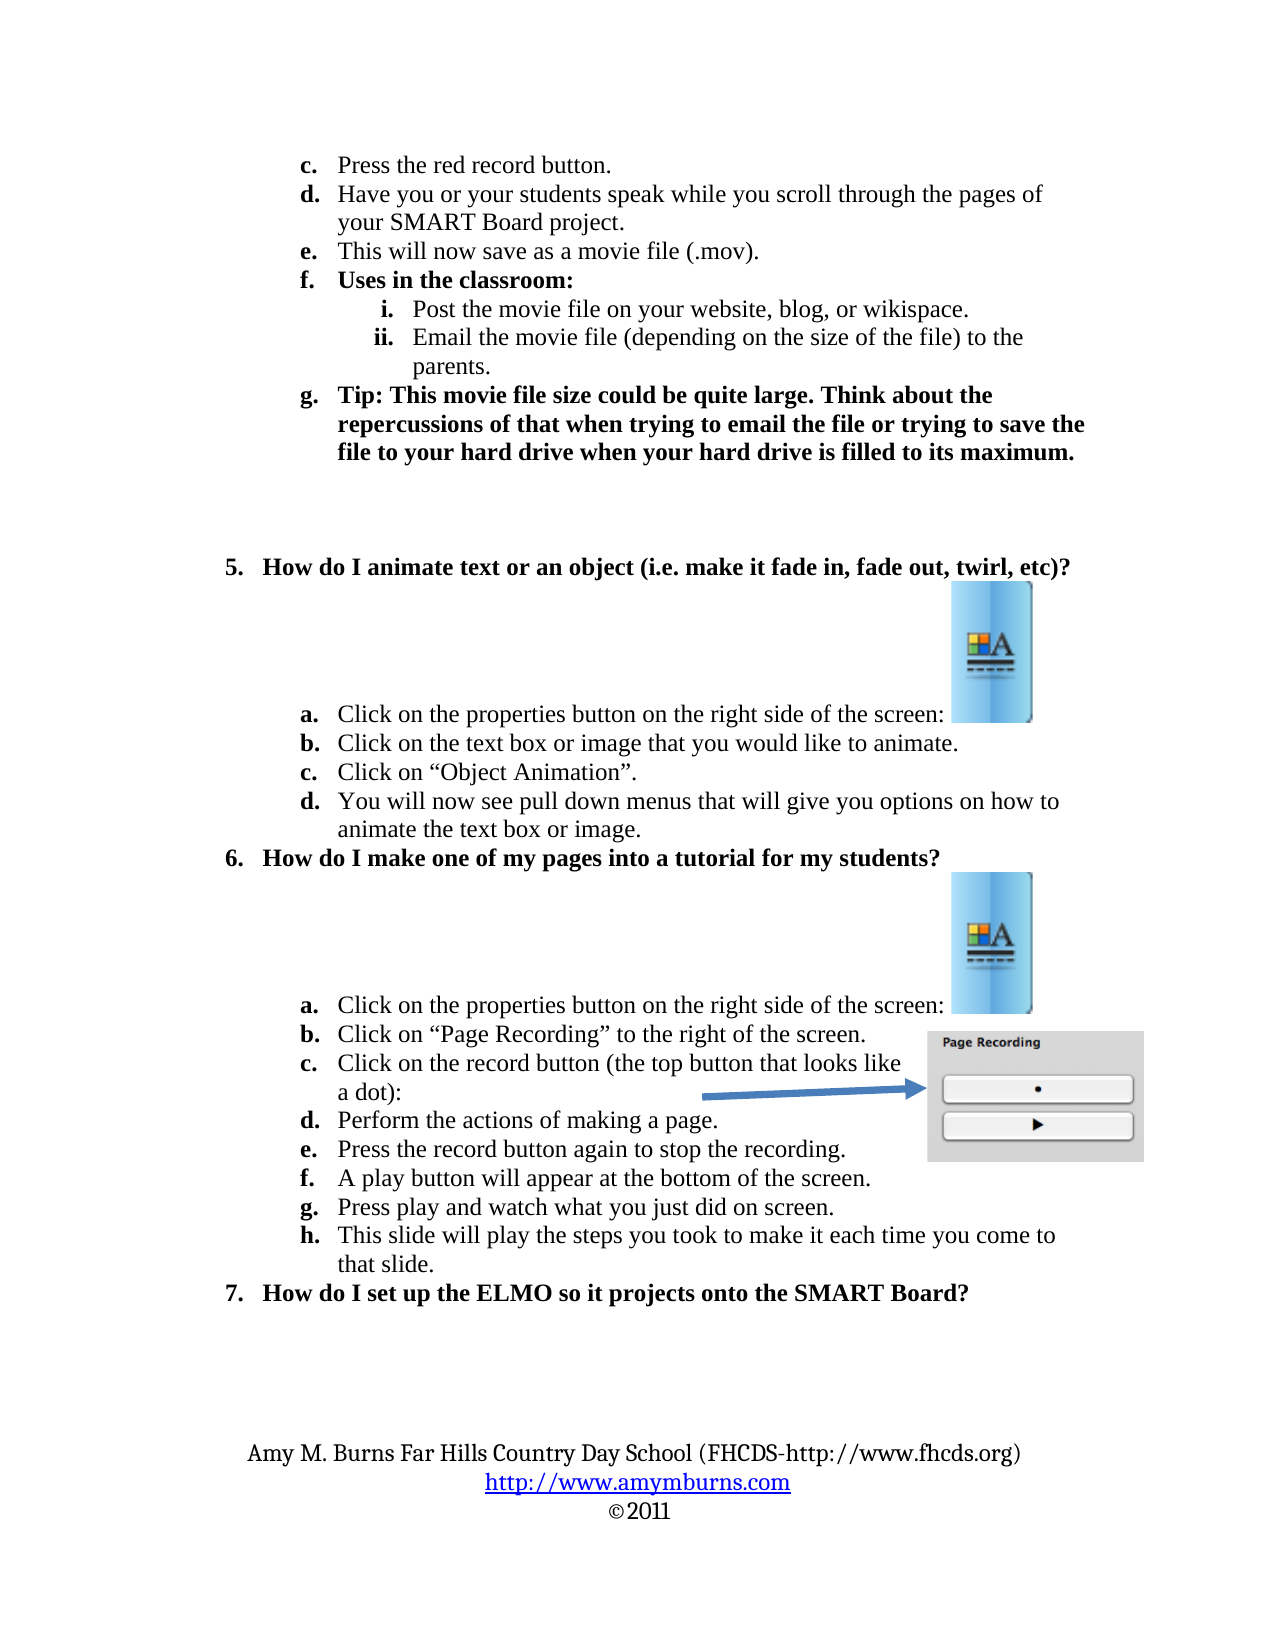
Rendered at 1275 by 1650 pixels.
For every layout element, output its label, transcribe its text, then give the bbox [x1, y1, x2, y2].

list Click on “Page Recording” to the right of the screen. [300, 1019, 1087, 1048]
list Perform the actions of making a page. [300, 1105, 927, 1134]
list Click on the properties button on the right side of the screen: [300, 581, 1087, 728]
list How do I set up the ELMO so it projects onto the SMART Board? [225, 1278, 1087, 1307]
list Click on the properties button on the right side of the screen: [300, 872, 1087, 1019]
picture [927, 1031, 1144, 1161]
list This will now save as a movie file (.mov). [300, 236, 1087, 265]
list How do I make one of my pages into a tutorial for my students? [225, 843, 1087, 872]
list Press the red record button. [300, 150, 1087, 179]
list Click on “Object Animation”. [300, 757, 1087, 786]
list Click on the text box or image that you would like to animate. [300, 728, 1087, 757]
list Click on the record button (the top button that looks like a dot): [300, 1048, 927, 1105]
list This slide will play the steps you took to make it each time you come to that slide. [300, 1220, 1087, 1278]
list A play button will appear at the bottom of the screen. [300, 1163, 1087, 1192]
list Tip: This movie file size could be quite large. Think about the repercussions of that when trying to email the file or trying to save the file to your hard drive when your hard drive is filled to its maximum. [300, 380, 1087, 466]
list Post the movie file on your website, blog, or wikispace. [394, 294, 1087, 322]
list How do I animate text or an object (i.e. make it fade in, fade out, twirl, etc)? [225, 552, 1087, 581]
list Email the movie file (depending on the size of the file) to the parents. [394, 322, 1087, 380]
picture [951, 581, 1033, 723]
list Have you or your students speak while you scroll through the pages of your SMART Board project. [300, 179, 1087, 236]
list Press play and watch what you just did on screen. [300, 1192, 1087, 1220]
list Press the record button again to stop the recording. [300, 1134, 1087, 1163]
list Uses in the classroom: [300, 265, 1087, 294]
list You will now see pull down menus that will give you options on how to animate the text box or image. [300, 786, 1087, 843]
picture [951, 872, 1033, 1014]
